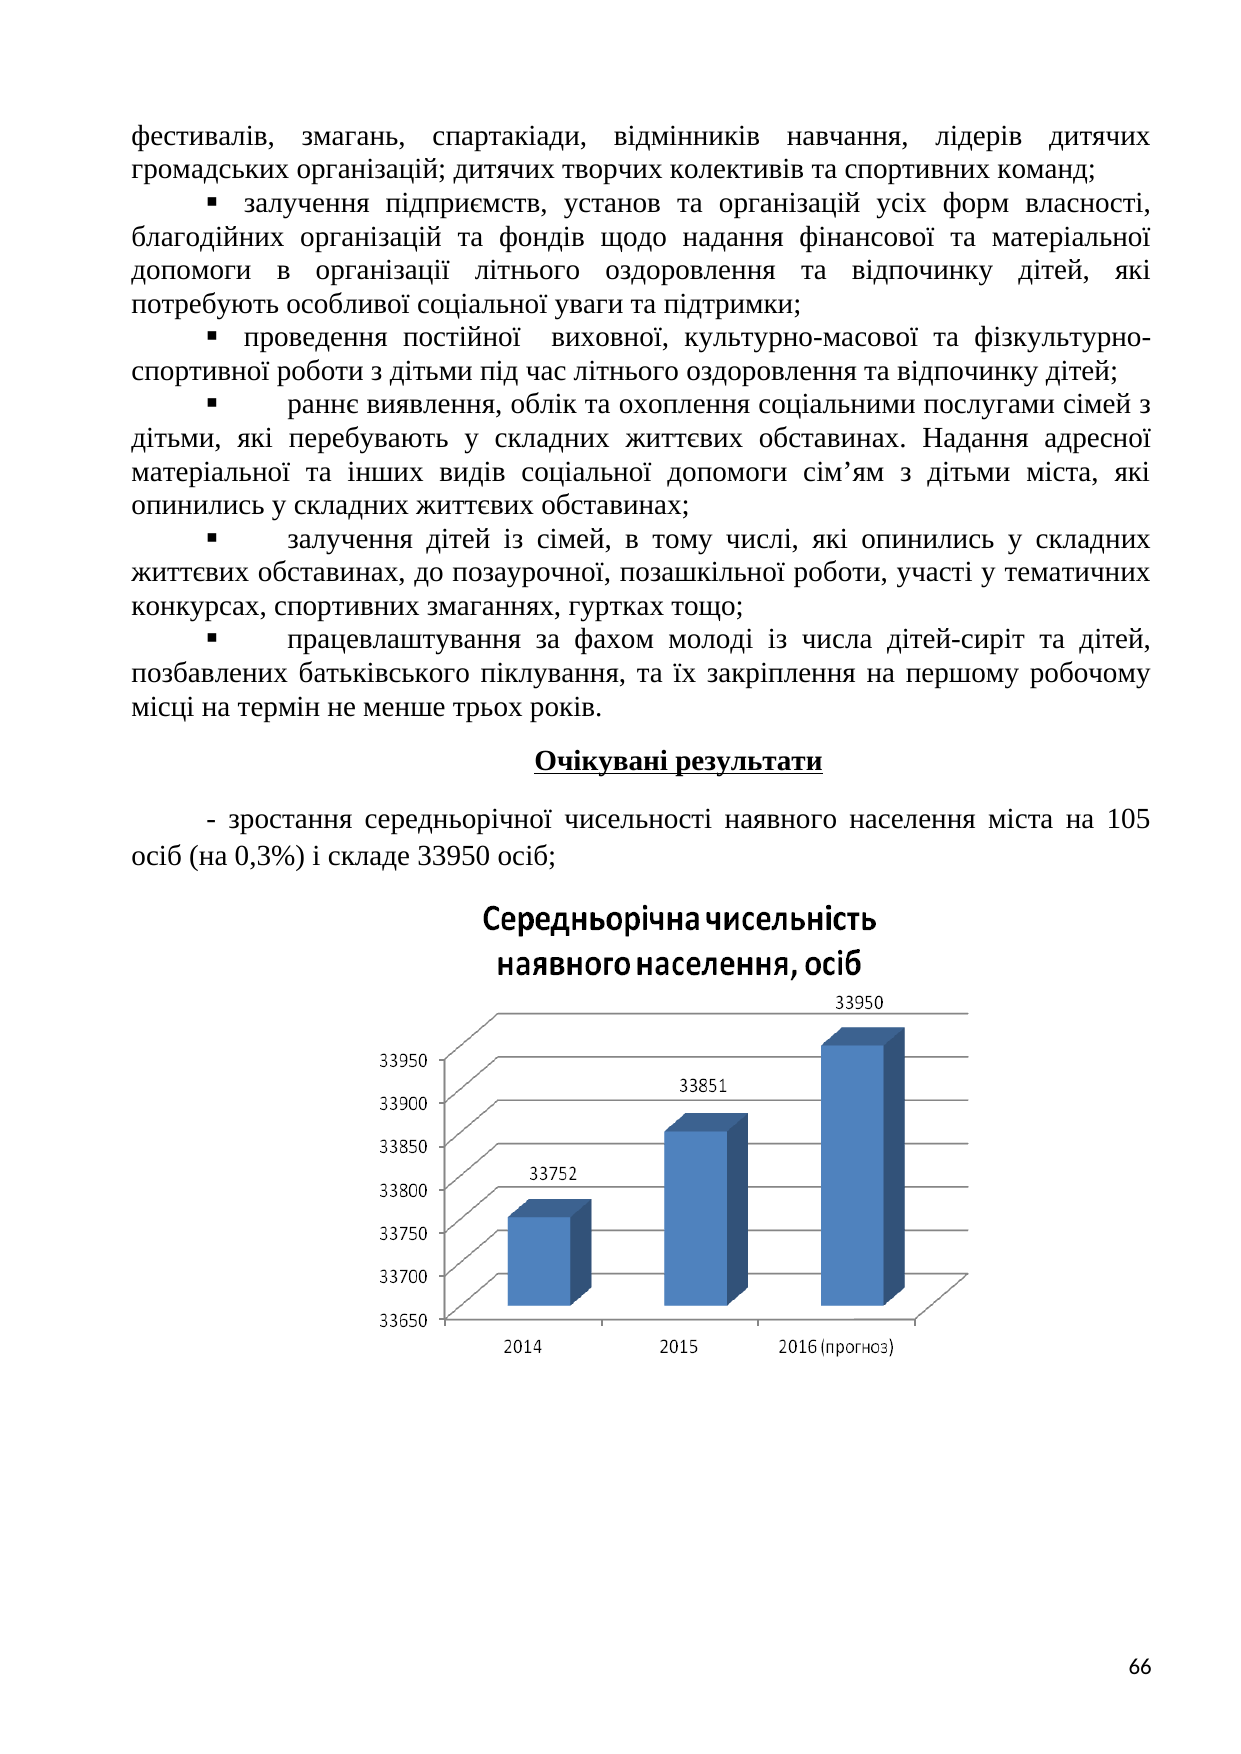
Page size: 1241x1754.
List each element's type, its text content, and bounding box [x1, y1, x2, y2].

text - зростання середньорічної чисельності наявного населення міста на 105 осіб (на 0,3%) і складе 33950 осіб; [131, 801, 1152, 872]
list проведення постійної виховної, культурно-масової та фізкультурно-спортивної роботи з дітьми під час літнього оздоровлення та відпочинку дітей; [131, 319, 1152, 387]
list працевлаштування за фахом молоді із числа дітей-сиріт та дітей, позбавлених батьківського піклування, та їх закріплення на першому робочому місці на термін не менше трьох років. [131, 622, 1152, 722]
picture [347, 875, 1012, 1374]
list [131, 118, 1152, 185]
list залучення підприємств, установ та організацій усіх форм власності, благодійних організацій та фондів щодо надання фінансової та матеріальної допомоги в організації літнього оздоровлення та відпочинку дітей, які потребують особливої соціальної уваги та підтримки; [131, 185, 1152, 319]
list раннє виявлення, облік та охоплення соціальними послугами сімей з дітьми, які перебувають у складних життєвих обставинах. Надання адресної матеріальної та інших видів соціальної допомоги сім’ям з дітьми міста, які опинились у складних життєвих обставинах; [131, 387, 1152, 521]
text Очікувані результати [131, 743, 1152, 777]
list залучення дітей із сімей, в тому числі, які опинились у складних життєвих обставинах, до позаурочної, позашкільної роботи, участі у тематичних конкурсах, спортивних змаганнях, гуртках тощо; [131, 521, 1152, 622]
